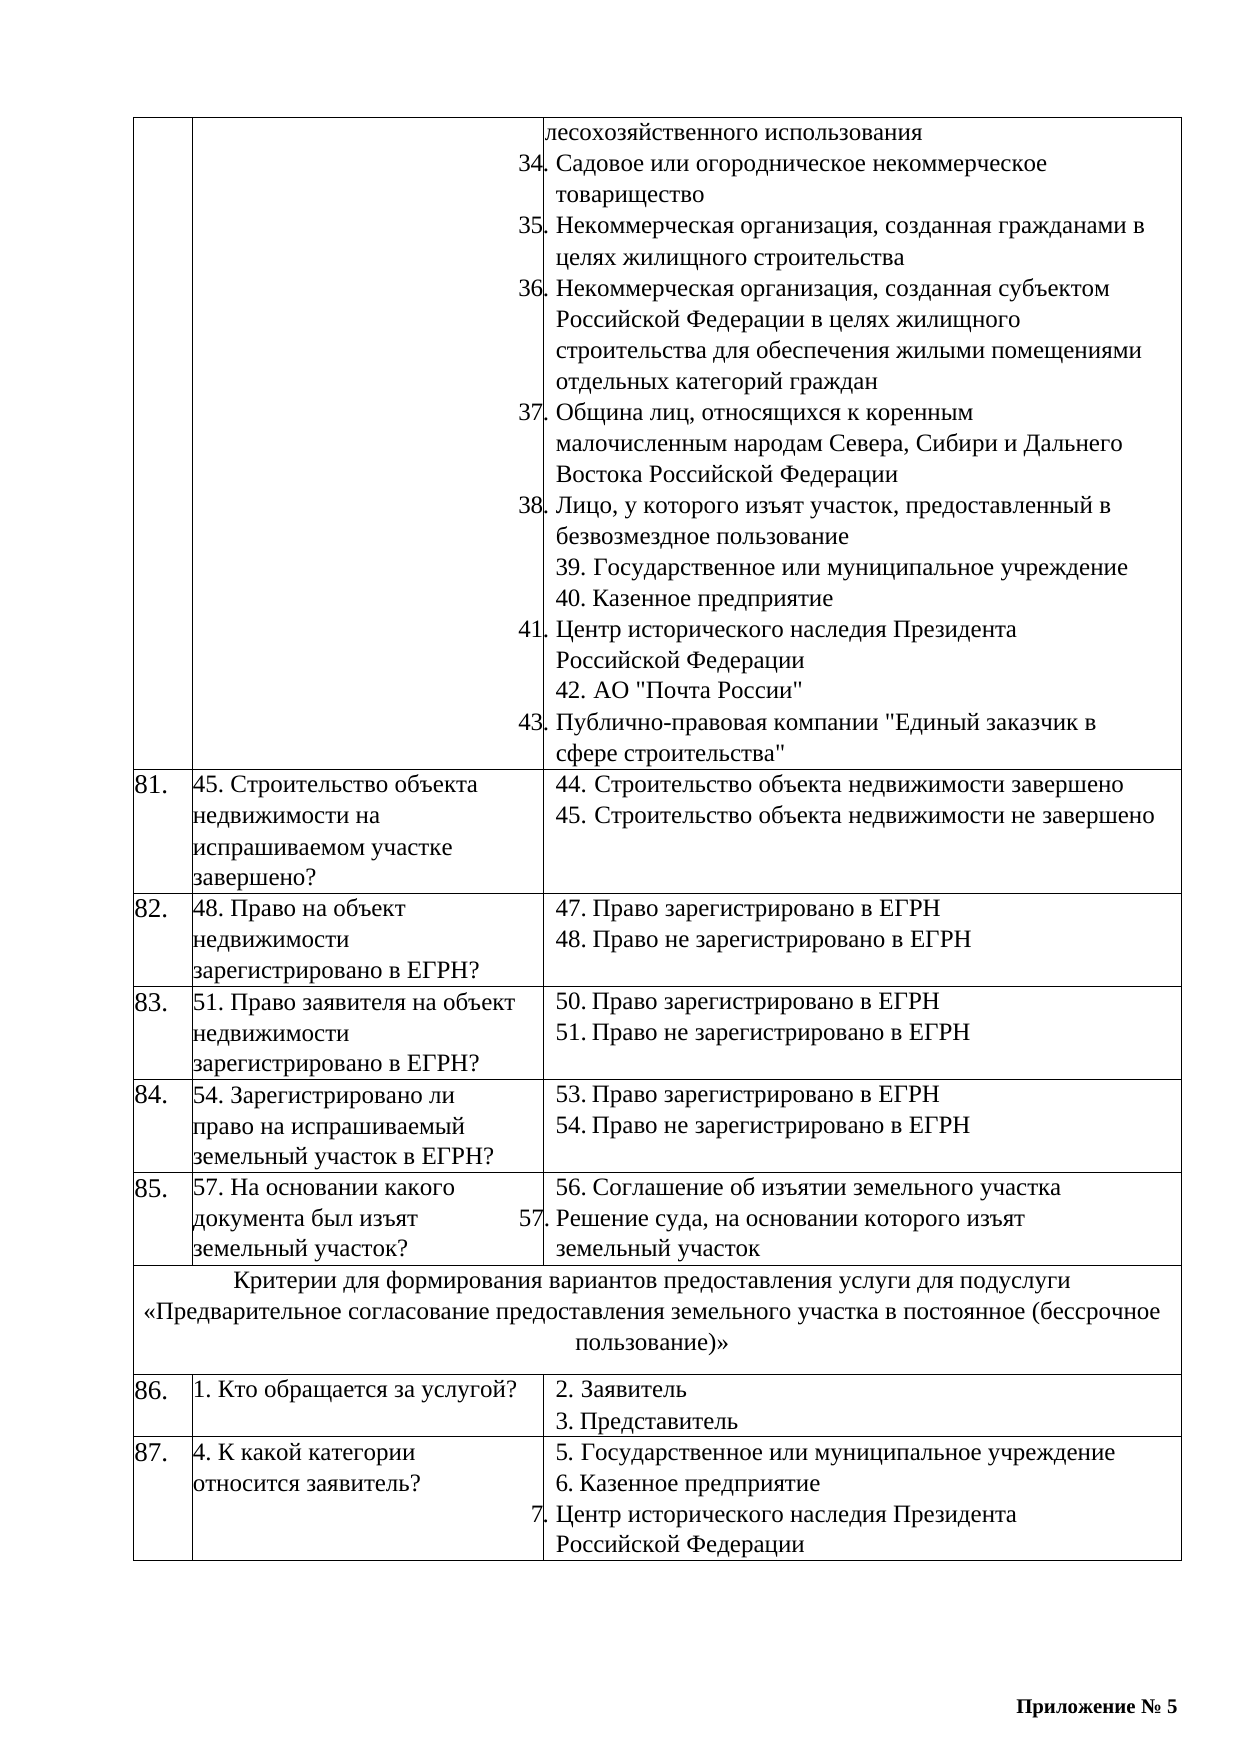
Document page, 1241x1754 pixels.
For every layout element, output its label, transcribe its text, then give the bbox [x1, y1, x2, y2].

table_cell Право зарегистрировано в ЕГРН Право не зарегистрировано в ЕГРН [544, 987, 1181, 1079]
table_header лесохозяйственного использования Садовое или огородническое некоммерческое товарищество Некоммерческая организация, созданная гражданами в целях жилищного строительства Некоммерческая организация, созданная субъектом Российской Федерации в целях жилищного строительства для обеспечения жилыми помещениями отдельных категорий граждан Община лиц, относящихся к коренным малочисленным народам Севера, Сибири и Дальнего Востока Российской Федерации Лицо, у которого изъят участок, предоставленный в безвозмездное пользование Государственное или муниципальное учреждение Казенное предприятие Центр исторического наследия Президента Российской Федерации АО "Почта России" Публично-правовая компании "Единый заказчик в сфере строительства" [544, 118, 1181, 768]
table_cell 87. [134, 1437, 192, 1560]
table_cell 48. Право на объект недвижимости зарегистрировано в ЕГРН? [193, 894, 543, 986]
text Приложение № 5 [750, 1695, 1177, 1719]
table_cell Заявитель Представитель [544, 1375, 1181, 1436]
table_cell Строительство объекта недвижимости завершено Строительство объекта недвижимости не завершено [544, 770, 1181, 892]
table_cell 54. Зарегистрировано ли право на испрашиваемый земельный участок в ЕГРН? [193, 1080, 543, 1172]
table_cell 86. [134, 1375, 192, 1436]
table_cell 85. [134, 1173, 192, 1265]
table_cell Право зарегистрировано в ЕГРН Право не зарегистрировано в ЕГРН [544, 1080, 1181, 1172]
table_cell 84. [134, 1080, 192, 1172]
table_cell 4. К какой категории относится заявитель? [193, 1437, 543, 1560]
table_cell 82. [134, 894, 192, 986]
table_cell Соглашение об изъятии земельного участка Решение суда, на основании которого изъят земельный участок [544, 1173, 1181, 1265]
table_cell Право зарегистрировано в ЕГРН Право не зарегистрировано в ЕГРН [544, 894, 1181, 986]
table_cell Государственное или муниципальное учреждение Казенное предприятие Центр исторического наследия Президента Российской Федерации [544, 1437, 1181, 1560]
table_cell 57. На основании какого документа был изъят земельный участок? [193, 1173, 543, 1265]
table_cell Критерии для формирования вариантов предоставления услуги для подуслуги «Предварительное согласование предоставления земельного участка в постоянное (бессрочное пользование)» [134, 1266, 1181, 1374]
table_cell 1. Кто обращается за услугой? [193, 1375, 543, 1436]
table_cell 81. [134, 770, 192, 892]
table_header [134, 118, 192, 768]
table_cell 51. Право заявителя на объект недвижимости зарегистрировано в ЕГРН? [193, 987, 543, 1079]
table_header [193, 118, 543, 768]
table_cell 45. Строительство объекта недвижимости на испрашиваемом участке завершено? [193, 770, 543, 892]
table_cell 83. [134, 987, 192, 1079]
